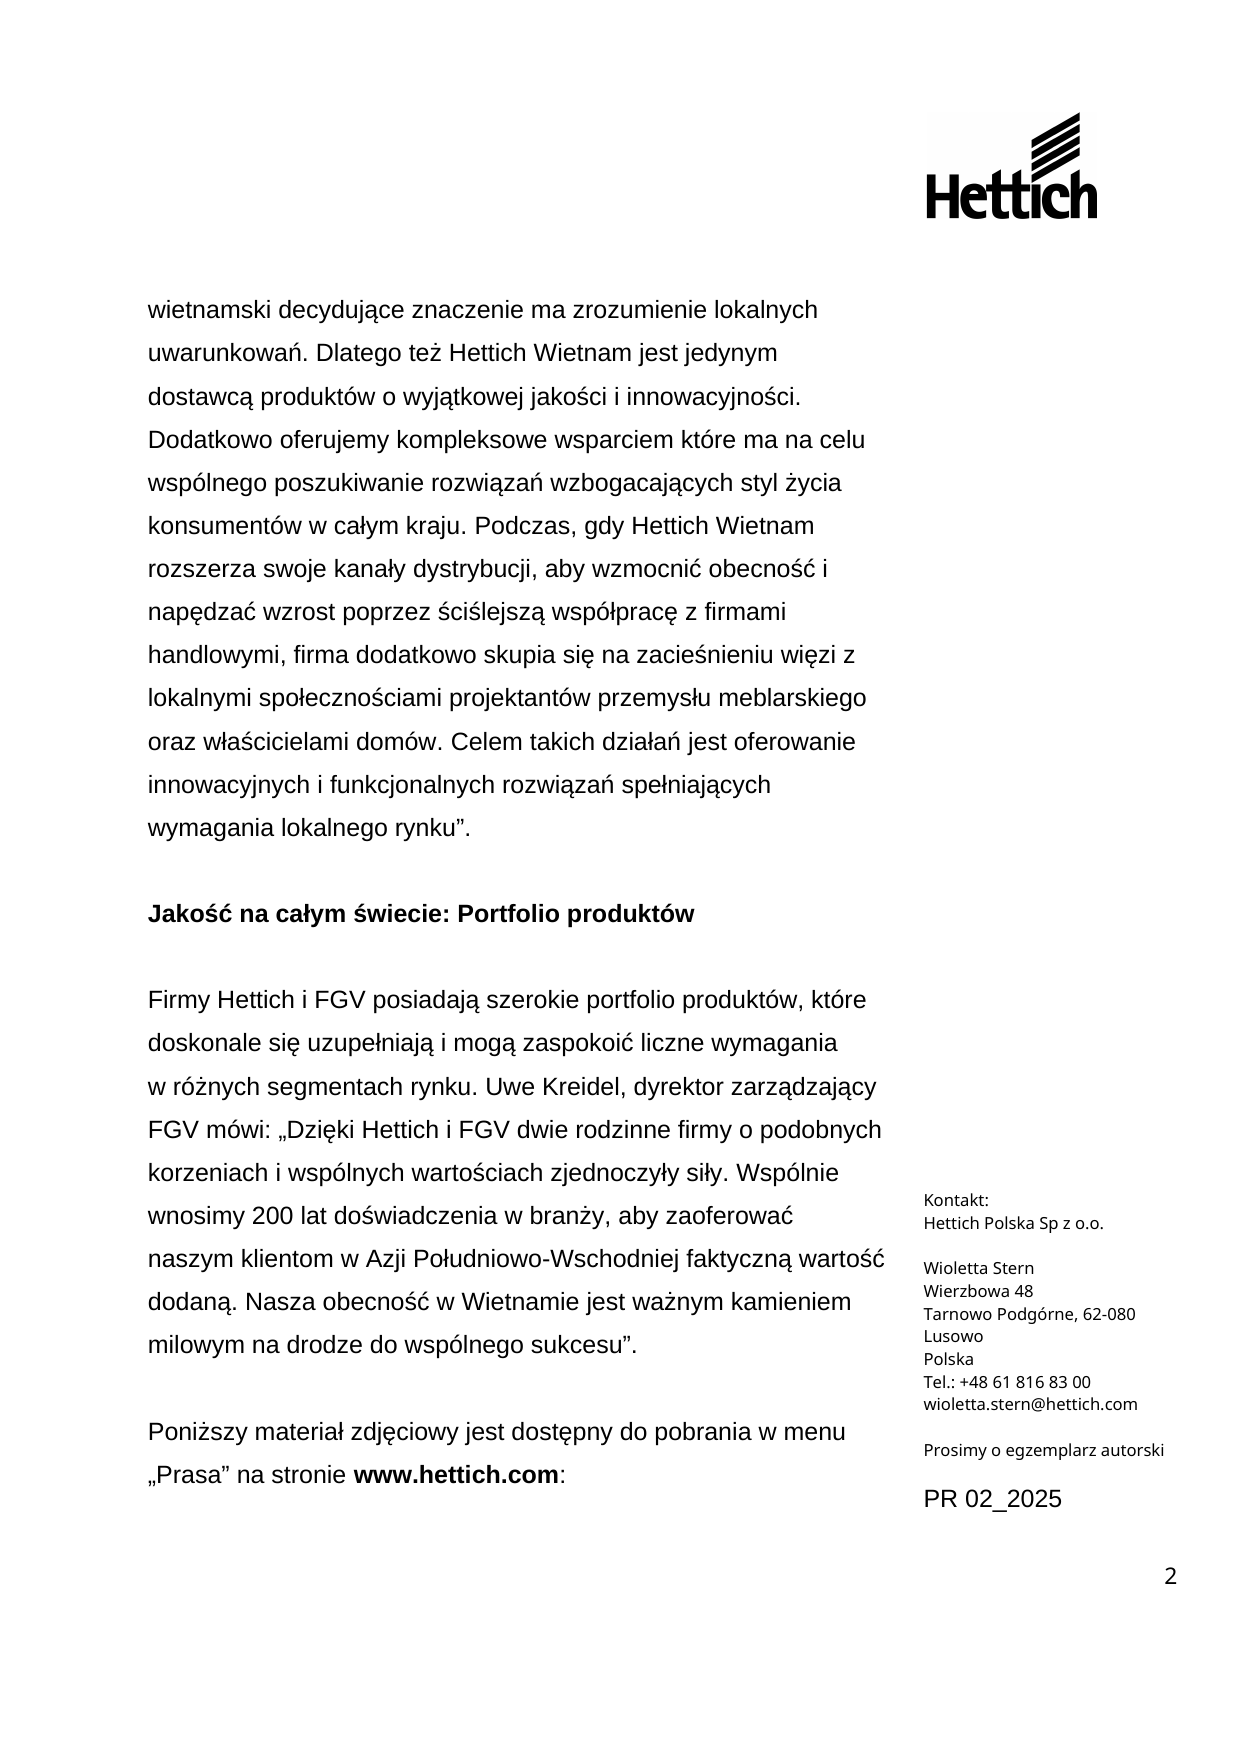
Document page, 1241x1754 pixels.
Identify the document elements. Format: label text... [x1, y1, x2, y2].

text Firmy Hettich i FGV posiadają szerokie portfolio produktów, które doskonale się uzupełniają i mogą zaspokoić liczne wymagania w różnych segmentach rynku. Uwe Kreidel, dyrektor zarządzający FGV mówi: „Dzięki Hettich i FGV dwie rodzinne firmy o podobnych korzeniach i wspólnych wartościach zjednoczyły siły. Wspólnie wnosimy 200 lat doświadczenia w branży, aby zaoferować naszym klientom w Azji Południowo-Wschodniej faktyczną wartość dodaną. Nasza obecność w Wietnamie jest ważnym kamieniem milowym na drodze do wspólnego sukcesu”. [148, 985, 886, 1359]
picture [926, 112, 1097, 219]
text Jakość na całym świecie: Portfolio produktów [148, 899, 886, 928]
text Poniższy materiał zdjęciowy jest dostępny do pobrania w menu „Prasa” na stronie www.hettich.com: [148, 1417, 886, 1488]
